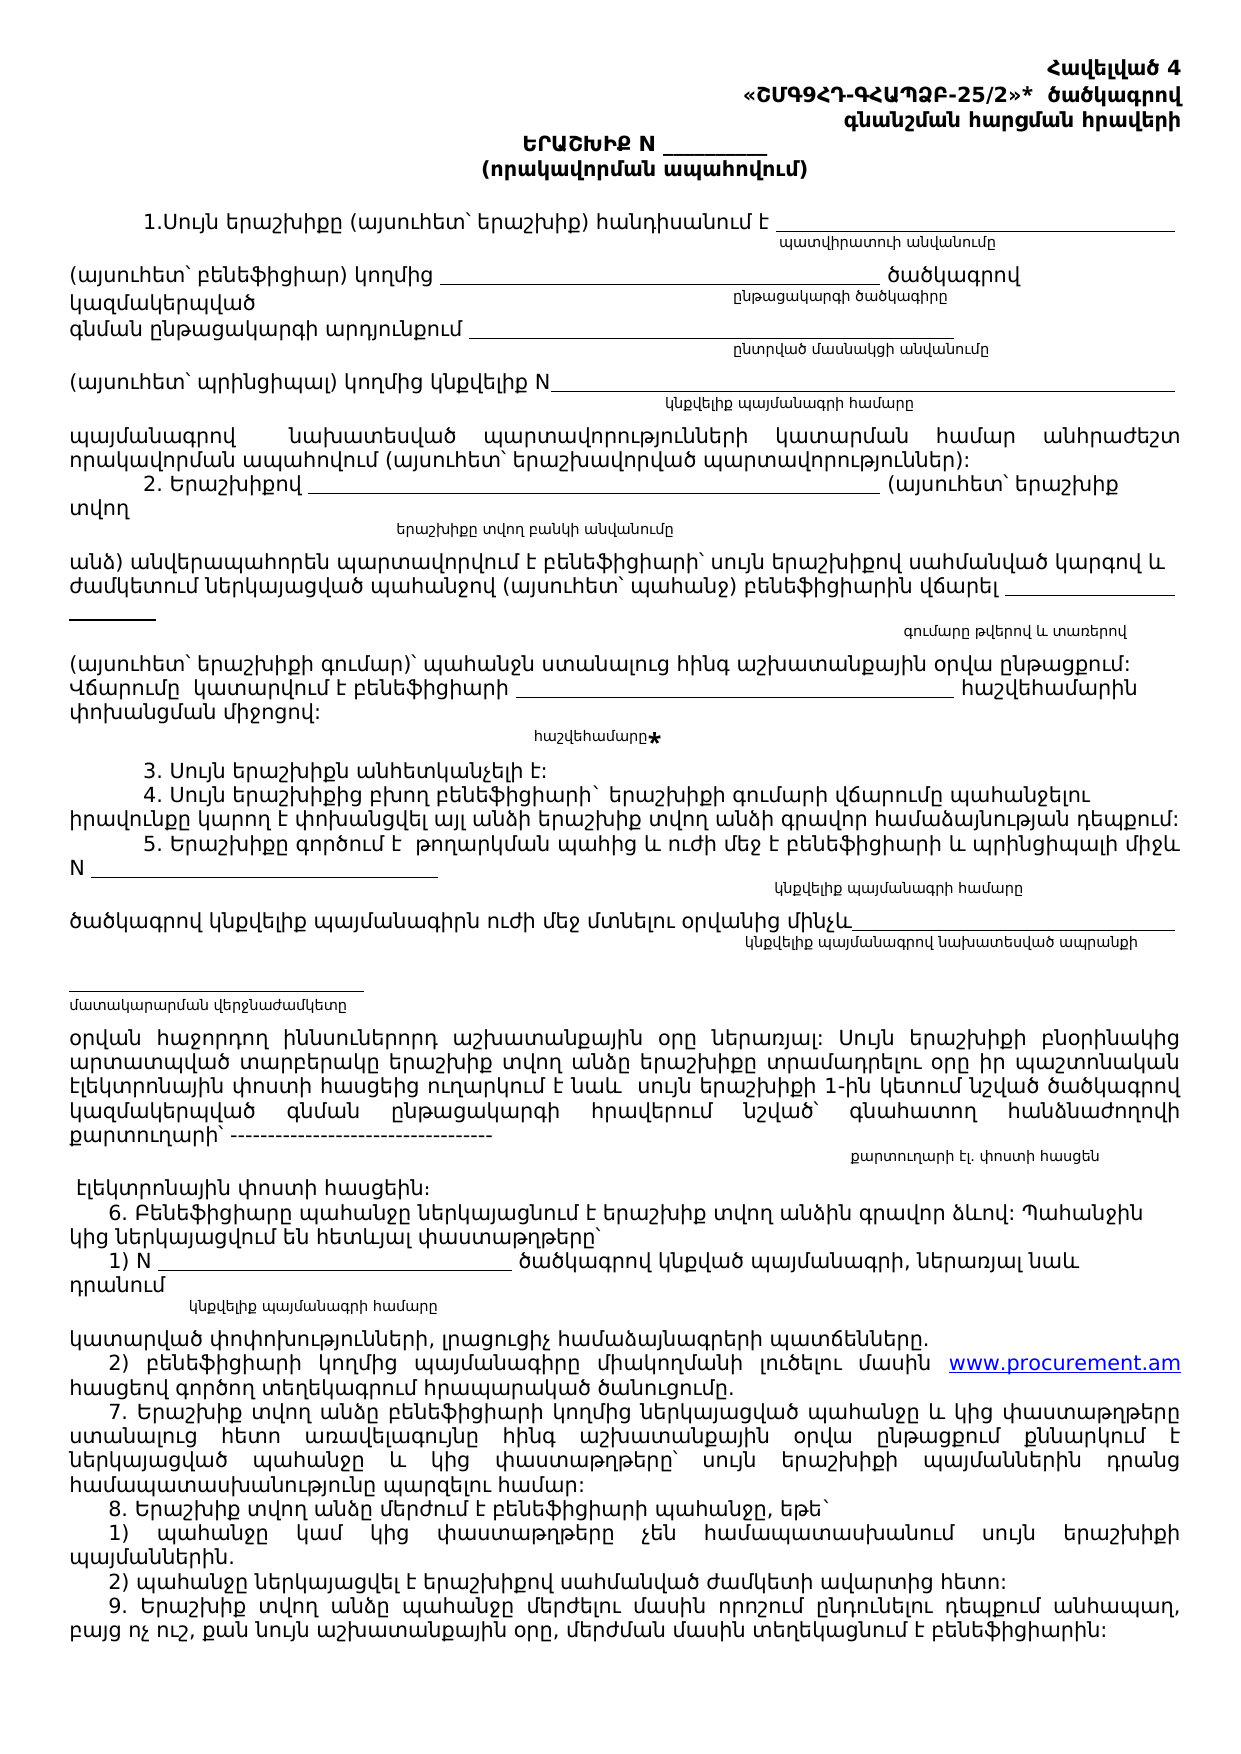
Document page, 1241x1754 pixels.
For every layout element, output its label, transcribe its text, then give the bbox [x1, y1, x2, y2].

text 4. Սույն երաշխիքից բխող բենեֆիցիարի` երաշխիքի գումարի վճարումը պահանջելու իրավունքը կարող է փոխանցվել այլ անձի երաշխիք տվող անձի գրավոր համաձայնության դեպքում: [69, 783, 1181, 832]
text (այսուհետ՝ բենեֆիցիար) կողմից ծածկագրով կազմակերպված ընթացակարգի ծածկագիրը [69, 263, 1181, 317]
text (այսուհետ՝ պրինցիպալ) կողմից կնքվելիք N կնքվելիք պայմանագրի համարը [69, 370, 1181, 424]
text 2) պահանջը ներկայացվել է երաշխիքով սահմանված ժամկետի ավարտից հետո: [69, 1570, 1181, 1594]
text ընտրված մասնակցի անվանումը [69, 341, 1181, 370]
text ԵՐԱՇԽԻՔ N __________ [69, 132, 1181, 157]
text 9. Երաշխիք տվող անձը պահանջը մերժելու մասին որոշում ընդունելու դեպքում անհապաղ, բայց ոչ ուշ, քան նույն աշխատանքային օրը, մերժման մասին տեղեկացնում է բենեֆիցիարին: [69, 1594, 1181, 1642]
list էլեկտրոնային փոստի հասցեին։ [69, 1176, 1181, 1201]
text 1.Սույն երաշխիքը (այսուհետ՝ երաշխիք) հանդիսանում է [69, 210, 1181, 234]
text պայմանագրով նախատեսված պարտավորությունների կատարման համար անհրաժեշտ որակավորման ապահովում (այսուհետ՝ երաշխավորված պարտավորություններ): [69, 424, 1181, 472]
text 5. Երաշխիքը գործում է թողարկման պահից և ուժի մեջ է բենեֆիցիարի և պրինցիպալի միջև N [69, 832, 1181, 880]
text հաշվեհամարը* [143, 725, 1181, 759]
text կատարված փոփոխությունների, լրացուցիչ համաձայնագրերի պատճենները. [69, 1327, 1181, 1351]
list քարտուղարի էլ. փոստի հասցեն [69, 1147, 1181, 1176]
text 2. Երաշխիքով (այսուհետ՝ երաշխիք տվող [69, 472, 1181, 521]
text գումարը թվերով և տառերով [807, 623, 1181, 652]
text 8. Երաշխիք տվող անձը մերժում է բենեֆիցիարի պահանջը, եթե` [69, 1497, 1181, 1521]
text 2) բենեֆիցիարի կողմից պայմանագիրը միակողմանի լուծելու մասին www.procurement.am հասցեով գործող տեղեկագրում հրապարակած ծանուցումը. [69, 1351, 1181, 1400]
text գնանշման հարցման հրավերի [69, 108, 1181, 132]
text «ՇՄԳ9ՀԴ-ԳՀԱՊՁԲ-25/2»* ծածկագրով [69, 80, 1181, 108]
text 6. Բենեֆիցիարը պահանջը ներկայացնում է երաշխիք տվող անձին գրավոր ձևով: Պահանջին կից ներկայացվում են հետևյալ փաստաթղթերը՝ [69, 1201, 1181, 1249]
text երաշխիքը տվող բանկի անվանումը [69, 521, 1181, 550]
list ծածկագրով կնքվելիք պայմանագիրն ուժի մեջ մտնելու օրվանից մինչև [69, 909, 1181, 933]
list կնքվելիք պայմանագրով նախատեսված ապրանքի [69, 933, 1181, 963]
text 7. Երաշխիք տվող անձը բենեֆիցիարի կողմից ներկայացված պահանջը և կից փաստաթղթերը ստանալուց հետո առավելագույնը հինգ աշխատանքային օրվա ընթացքում քննարկում է ներկայացված պահանջը և կից փաստաթղթերը՝ սույն երաշխիքի պայմաններին դրանց համապատասխանությունը պարզելու համար: [69, 1400, 1181, 1497]
list օրվան հաջորդող իննսուներորդ աշխատանքային օրը ներառյալ: Սույն երաշխիքի բնօրինակից արտատպված տարբերակը երաշխիք տվող անձը երաշխիքը տրամադրելու օրը իր պաշտոնական էլեկտրոնային փոստի հասցեից ուղարկում է նաև սույն երաշխիքի 1-ին կետում նշված ծածկագրով կազմակերպված գնման ընթացակարգի հրավերում նշված՝ գնահատող հանձնաժողովի քարտուղարի՝ ----------------------------------- [69, 1026, 1181, 1147]
text (որակավորման ապահովում) [69, 157, 1181, 181]
text կնքվելիք պայմանագրի համարը [585, 880, 1181, 909]
text (այսուհետ՝ երաշխիքի գումար)՝ պահանջն ստանալուց հինգ աշխատանքային օրվա ընթացքում: Վճարումը կատարվում է բենեֆիցիարի հաշվեհամարին փոխանցման միջոցով: [69, 652, 1181, 725]
text Հավելված 4 [69, 56, 1181, 80]
text 3. Սույն երաշխիքն անհետկանչելի է: [69, 759, 1181, 783]
text պատվիրատուի անվանումը [659, 234, 1181, 263]
text անձ) անվերապահորեն պարտավորվում է բենեֆիցիարի՝ սույն երաշխիքով սահմանված կարգով և ժամկետում ներկայացված պահանջով (այսուհետ՝ պահանջ) բենեֆիցիարին վճարել [69, 550, 1181, 623]
text կնքվելիք պայմանագրի համարը [69, 1298, 1181, 1327]
text 1) N ծածկագրով կնքված պայմանագրի, ներառյալ նաև դրանում [69, 1249, 1181, 1298]
text գնման ընթացակարգի արդյունքում [69, 317, 1181, 341]
list մատակարարման վերջնաժամկետը [69, 997, 1181, 1026]
text 1) պահանջը կամ կից փաստաթղթերը չեն համապատասխանում սույն երաշխիքի պայմաններին. [69, 1521, 1181, 1570]
